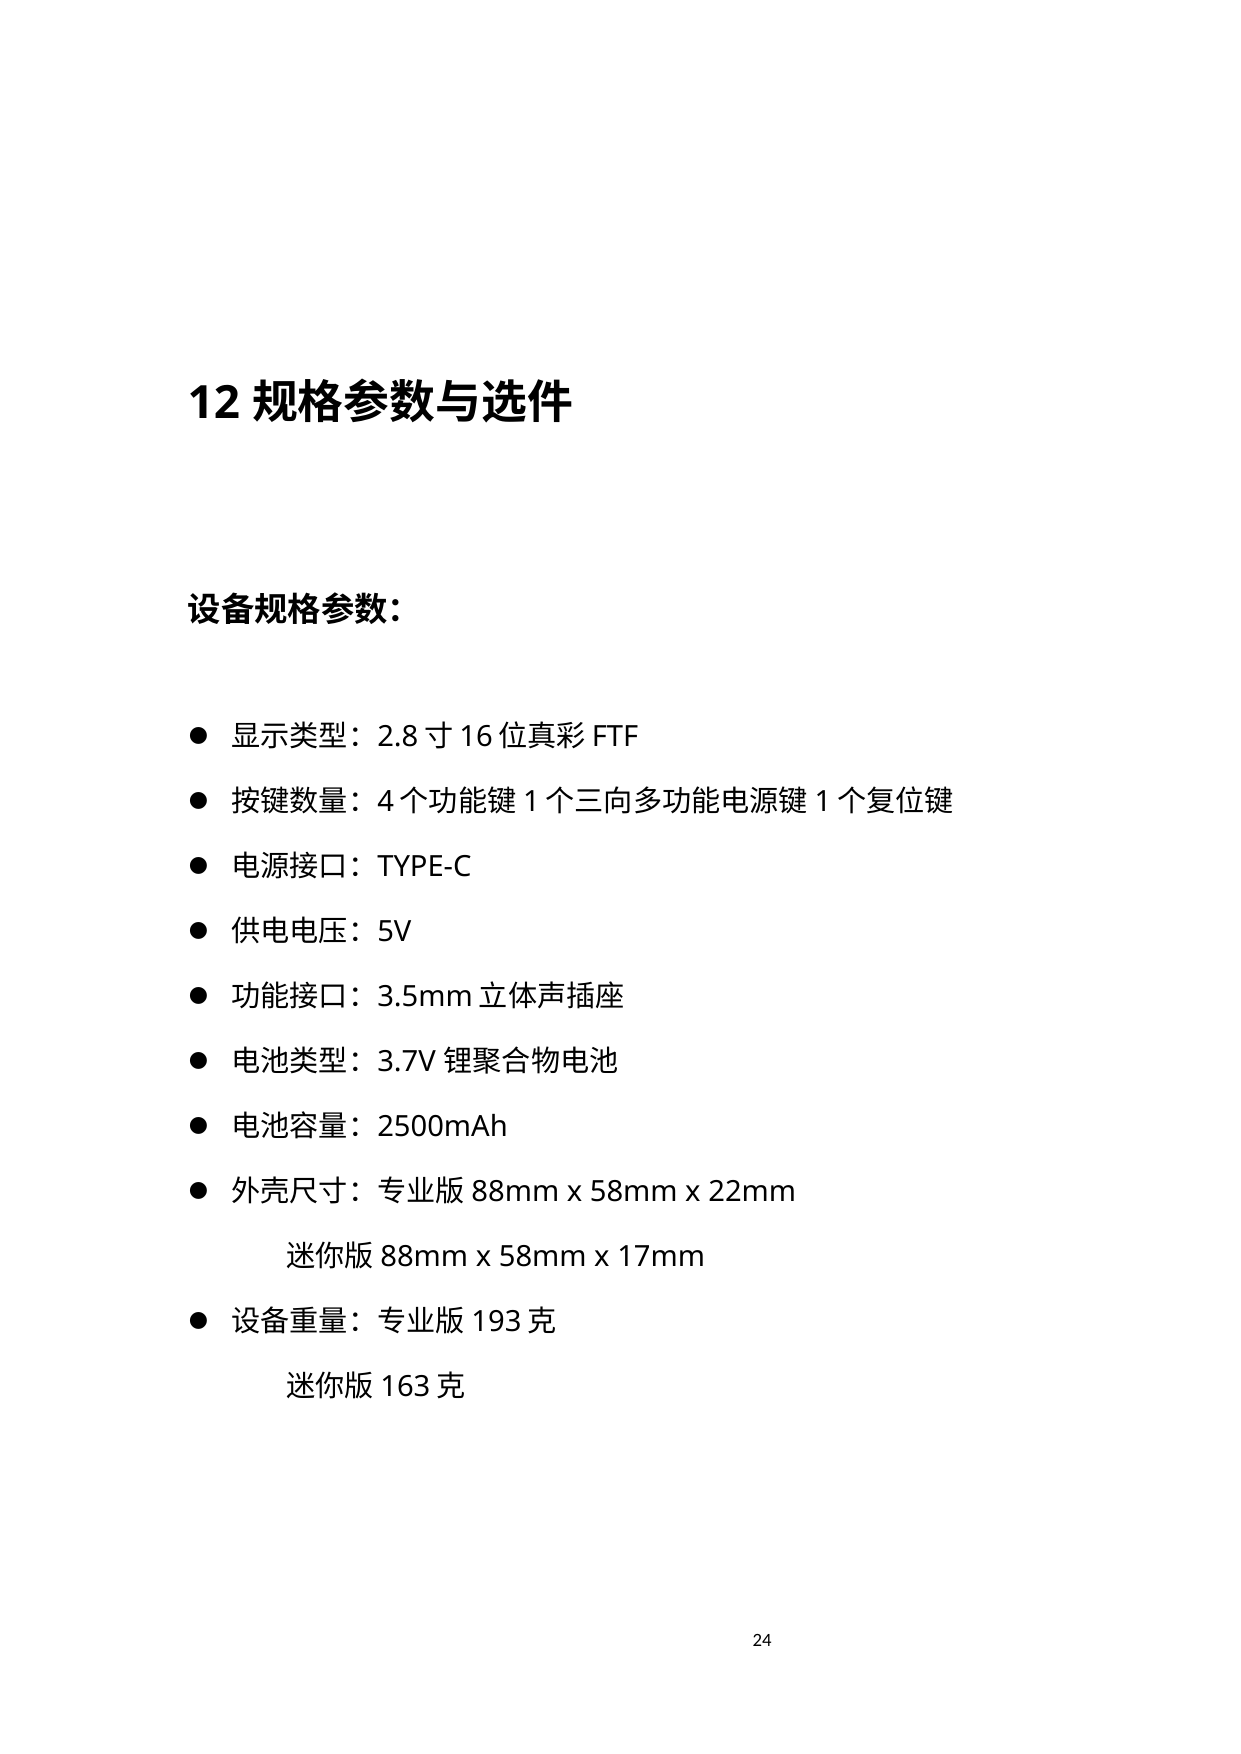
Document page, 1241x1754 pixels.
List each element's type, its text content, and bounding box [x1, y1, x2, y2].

subtitle 设备规格参数： [187, 575, 1053, 640]
list 电源接口：TYPE-C [187, 831, 1053, 896]
list 电池类型：3.7V 锂聚合物电池 [187, 1026, 1053, 1091]
list 电池容量：2500mAh [187, 1091, 1053, 1156]
list 供电电压：5V [187, 896, 1053, 961]
text 迷你版 163克 [187, 1351, 1053, 1416]
list 设备重量：专业版 193克 [187, 1286, 1053, 1351]
list 外壳尺寸：专业版 88mm x 58mm x 22mm [187, 1156, 1053, 1221]
list 功能接口：3.5mm立体声插座 [187, 961, 1053, 1026]
list 按键数量：4个功能键 1个三向多功能电源键 1个复位键 [187, 766, 1053, 831]
subtitle 12 规格参数与选件 [187, 350, 1053, 447]
list 显示类型：2.8寸16位真彩FTF [187, 701, 1053, 766]
text 迷你版 88mm x 58mm x 17mm [187, 1221, 1053, 1286]
